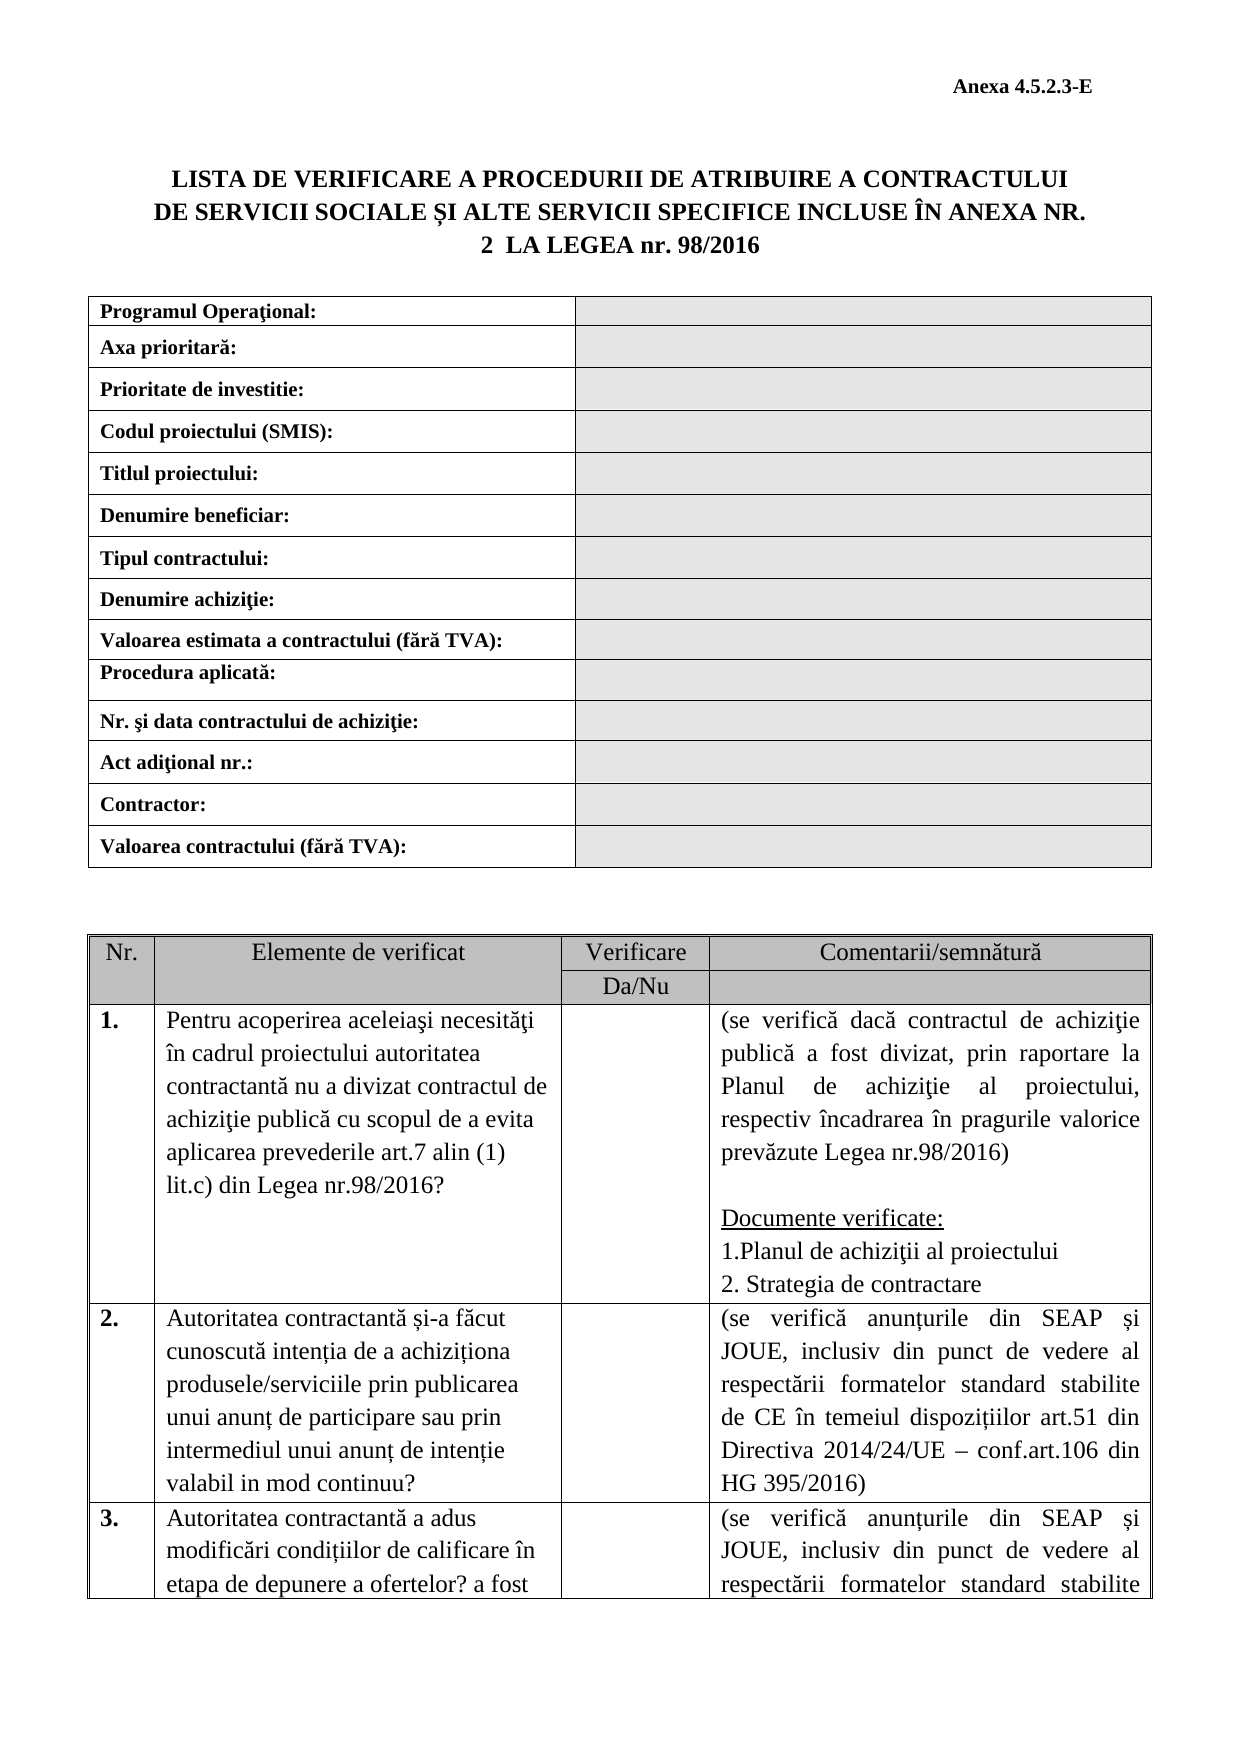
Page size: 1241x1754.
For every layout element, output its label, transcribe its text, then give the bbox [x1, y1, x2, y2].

text Anexa 4.5.2.3-E [148, 74, 1093, 98]
table_cell [576, 368, 1151, 409]
table_cell Axa prioritară: [89, 326, 575, 367]
table_cell Da/Nu [562, 971, 709, 1004]
text DE SERVICII SOCIALE ȘI ALTE SERVICII SPECIFICE INCLUSE ÎN ANEXA NR. 2 LA LEGEA nr. 98/2016 [148, 197, 1093, 259]
table_cell 1. [90, 1005, 154, 1302]
table_cell [576, 537, 1151, 578]
table_cell [576, 579, 1151, 619]
table_header Verificare [562, 937, 709, 970]
table_cell Nr. şi data contractului de achiziţie: [89, 701, 575, 740]
table_header Programul Operaţional: [89, 297, 575, 325]
table_cell [576, 620, 1151, 659]
table_header Comentarii/semnătură [710, 937, 1150, 970]
table_cell Prioritate de investitie: [89, 368, 575, 409]
table_cell [576, 411, 1151, 452]
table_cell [710, 1503, 1150, 1597]
table_cell Valoarea estimata a contractului (fără TVA): [89, 620, 575, 659]
text LISTA DE VERIFICARE A PROCEDURII DE ATRIBUIRE A CONTRACTULUI [148, 164, 1093, 193]
table_cell [576, 495, 1151, 536]
table_cell [576, 784, 1151, 825]
table_cell Contractor: [89, 784, 575, 825]
table_cell [576, 326, 1151, 367]
table_cell [562, 1304, 709, 1502]
table_cell Act adiţional nr.: [89, 741, 575, 782]
table_cell 2. [90, 1304, 154, 1502]
table_cell [576, 741, 1151, 782]
table_cell [710, 971, 1150, 1004]
table_cell [576, 660, 1151, 700]
table_cell Denumire beneficiar: [89, 495, 575, 536]
table_cell Codul proiectului (SMIS): [89, 411, 575, 452]
table_cell Titlul proiectului: [89, 453, 575, 494]
table_header Nr. [90, 937, 154, 1004]
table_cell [155, 1503, 561, 1597]
table_cell Valoarea contractului (fără TVA): [89, 826, 575, 867]
table_cell Tipul contractului: [89, 537, 575, 578]
table_cell Autoritatea contractantă și-a făcut cunoscută intenția de a achiziționa produsele/serviciile prin publicarea unui anunț de participare sau prin intermediul unui anunț de intenție valabil in mod continuu? [155, 1304, 561, 1502]
table_cell [562, 1005, 709, 1302]
table_cell 3. [90, 1503, 154, 1597]
table_cell (se verifică dacă contractul de achiziţie publică a fost divizat, prin raportare la Planul de achiziţie al proiectului, respectiv încadrarea în pragurile valorice prevăzute Legea nr.98/2016) Documente verificate: 1.Planul de achiziţii al proiectului 2. Strategia de contractare [710, 1005, 1150, 1302]
table_cell [576, 826, 1151, 867]
table_header [576, 297, 1151, 325]
table_cell Procedura aplicată: [89, 660, 575, 700]
table_header Elemente de verificat [155, 937, 561, 1004]
table_cell [562, 1503, 709, 1597]
table_cell [576, 453, 1151, 494]
table_cell [576, 701, 1151, 740]
table_cell Denumire achiziţie: [89, 579, 575, 619]
table_cell Pentru acoperirea aceleiaşi necesităţi în cadrul proiectului autoritatea contractantă nu a divizat contractul de achiziţie publică cu scopul de a evita aplicarea prevederile art.7 alin (1) lit.c) din Legea nr.98/2016? [155, 1005, 561, 1302]
